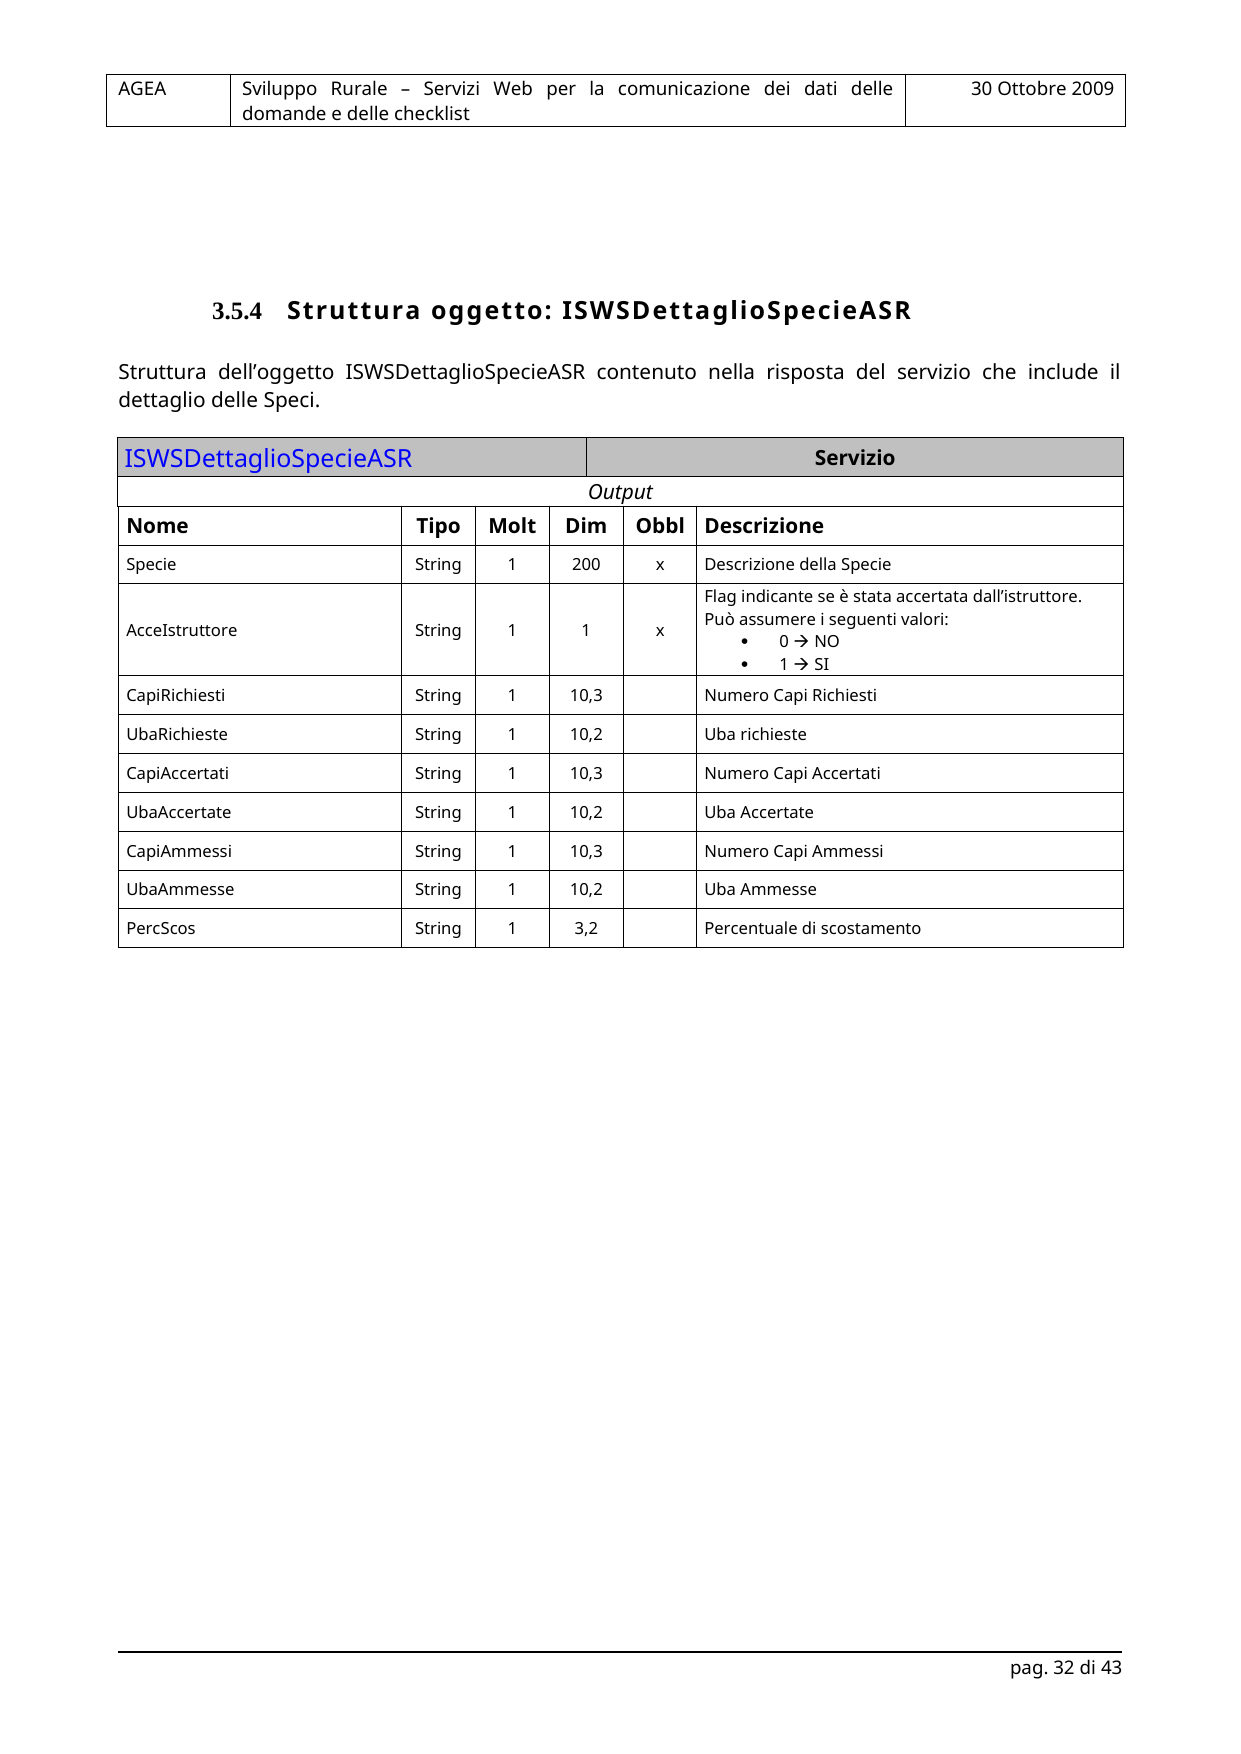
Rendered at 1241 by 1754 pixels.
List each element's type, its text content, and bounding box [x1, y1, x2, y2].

table_header ISWSDettaglioSpecieASR [118, 438, 586, 476]
table_cell UbaAmmesse [119, 871, 401, 908]
table_cell [624, 871, 696, 908]
table_cell [624, 676, 696, 714]
table_cell Output [118, 477, 1123, 506]
table_cell [624, 754, 696, 792]
table_cell 1 [476, 584, 549, 675]
table_cell Descrizione della Specie [697, 546, 1123, 583]
table_cell String [402, 832, 475, 869]
table_cell 10,2 [550, 871, 623, 908]
table_cell Nome [119, 507, 401, 544]
table_cell x [624, 546, 696, 583]
table_cell Uba Ammesse [697, 871, 1123, 908]
table_cell 10,3 [550, 832, 623, 869]
table_cell String [402, 871, 475, 908]
table_cell String [402, 546, 475, 583]
table_cell Uba richieste [697, 715, 1123, 753]
table_cell 10,3 [550, 676, 623, 714]
table_cell 1 [476, 715, 549, 753]
table_cell CapiAmmessi [119, 832, 401, 869]
table_cell Descrizione [697, 507, 1123, 544]
table_cell Specie [119, 546, 401, 583]
table_cell x [624, 584, 696, 675]
table_cell Flag indicante se è stata accertata dall’istruttore. Può assumere i seguenti valori: 0 NO 1 SI [697, 584, 1123, 675]
table_cell Percentuale di scostamento [697, 909, 1123, 947]
table_cell AcceIstruttore [119, 584, 401, 675]
table_cell 1 [476, 832, 549, 869]
table_cell CapiAccertati [119, 754, 401, 792]
table_cell UbaAccertate [119, 793, 401, 831]
table_cell [624, 715, 696, 753]
text Struttura dell’oggetto ISWSDettaglioSpecieASR contenuto nella risposta del servizio che include il dettaglio delle Speci. [118, 357, 1122, 414]
table_cell String [402, 584, 475, 675]
table_cell [624, 793, 696, 831]
table_cell 200 [550, 546, 623, 583]
table_cell Uba Accertate [697, 793, 1123, 831]
table_cell Numero Capi Accertati [697, 754, 1123, 792]
table_cell 1 [476, 909, 549, 947]
table_cell Molt [476, 507, 549, 544]
table_cell Tipo [402, 507, 475, 544]
table_header Servizio [587, 438, 1123, 476]
table_cell 1 [476, 793, 549, 831]
table_cell 1 [476, 754, 549, 792]
table_cell [624, 909, 696, 947]
table_cell 1 [550, 584, 623, 675]
table_cell CapiRichiesti [119, 676, 401, 714]
table_cell Numero Capi Richiesti [697, 676, 1123, 714]
table_cell 10,3 [550, 754, 623, 792]
table_cell String [402, 715, 475, 753]
subtitle Struttura oggetto: ISWSDettaglioSpecieASR [212, 293, 1122, 327]
table_cell Dim [550, 507, 623, 544]
table_cell [624, 832, 696, 869]
table_cell String [402, 909, 475, 947]
table_cell String [402, 676, 475, 714]
table_cell 1 [476, 871, 549, 908]
table_cell 10,2 [550, 793, 623, 831]
table_cell 1 [476, 546, 549, 583]
table_cell Obbl [624, 507, 696, 544]
table_cell 10,2 [550, 715, 623, 753]
table_cell PercScos [119, 909, 401, 947]
table_cell 3,2 [550, 909, 623, 947]
table_cell String [402, 754, 475, 792]
table_cell UbaRichieste [119, 715, 401, 753]
table_cell 1 [476, 676, 549, 714]
table_cell Numero Capi Ammessi [697, 832, 1123, 869]
table_cell String [402, 793, 475, 831]
